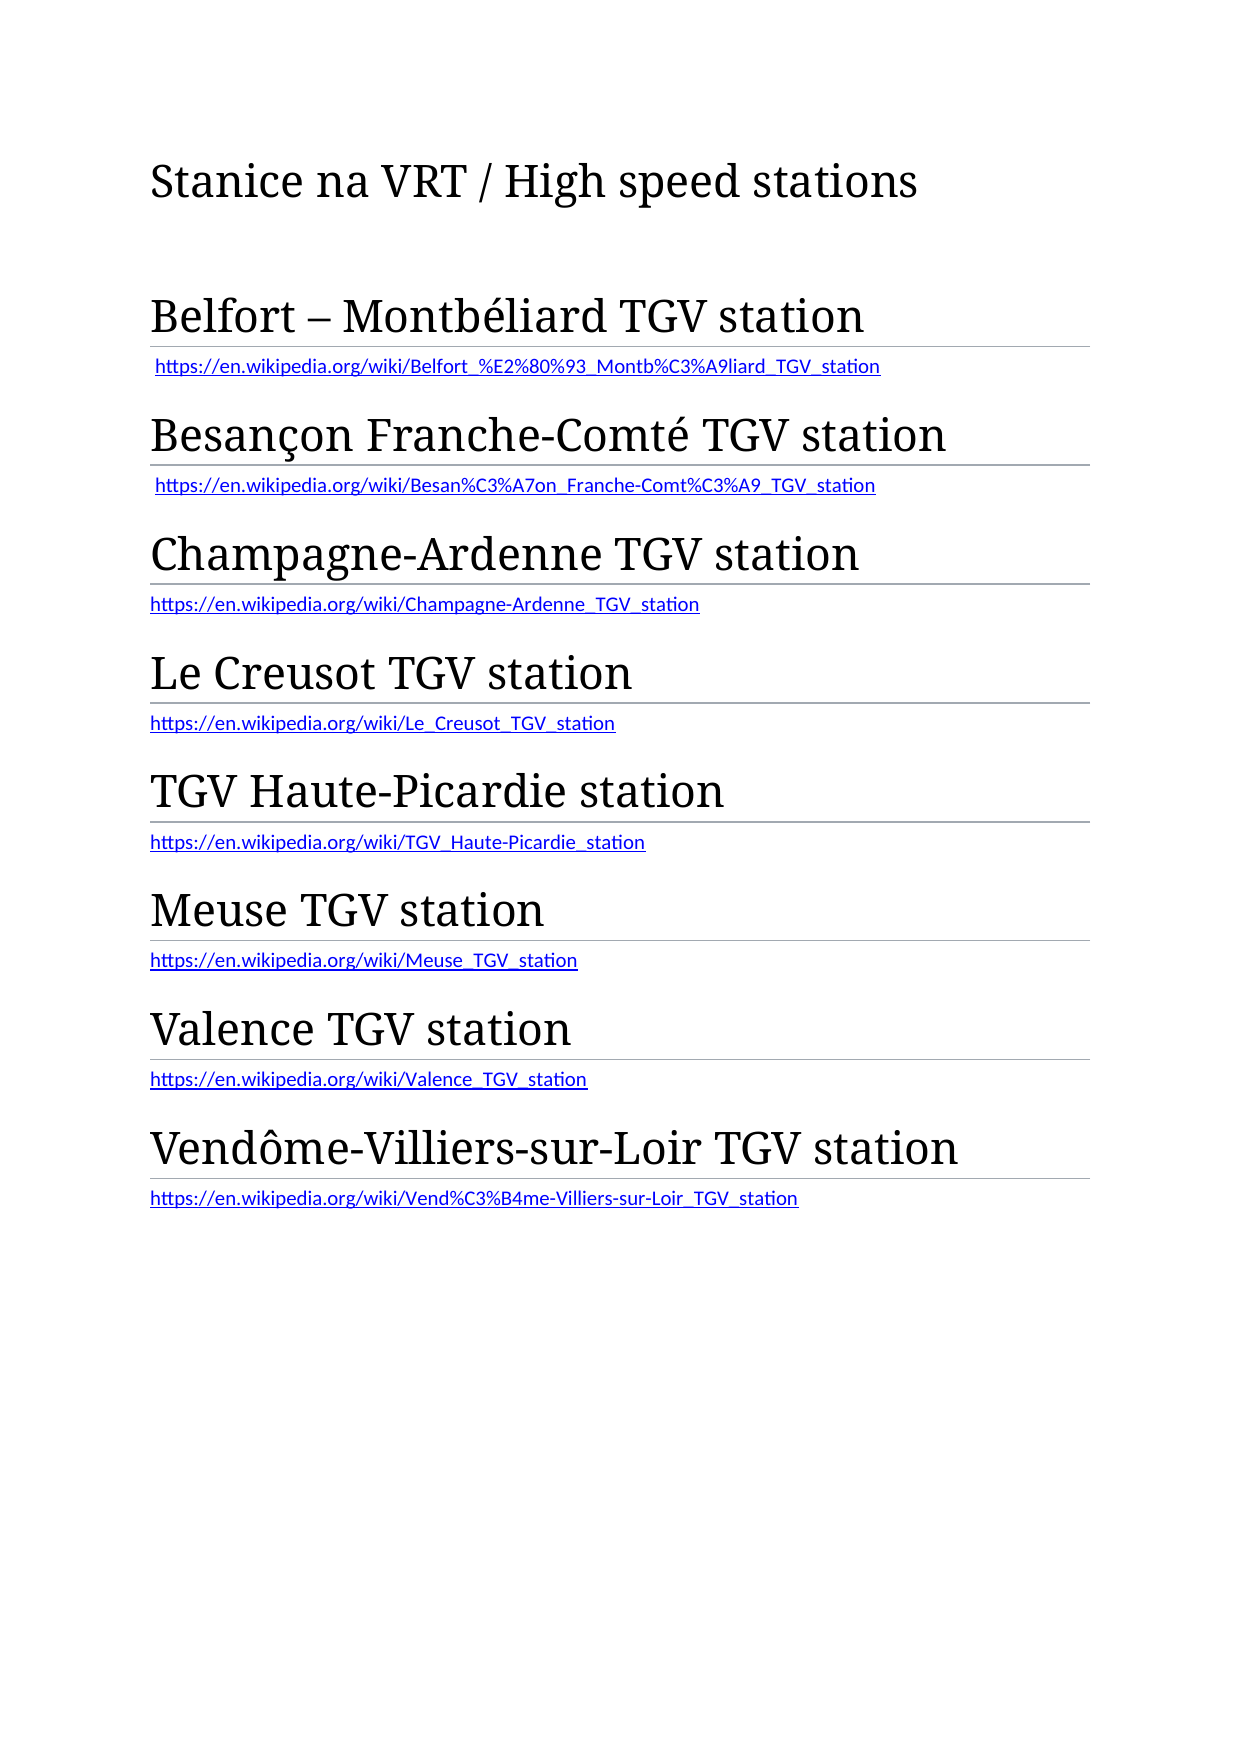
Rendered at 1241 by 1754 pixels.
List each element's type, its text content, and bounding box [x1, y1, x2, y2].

subtitle Besançon Franche-Comté TGV station [150, 403, 1090, 464]
text https://en.wikipedia.org/wiki/TGV_Haute-Picardie_station [150, 829, 1090, 854]
text https://en.wikipedia.org/wiki/Valence_TGV_station [150, 1067, 1090, 1092]
subtitle Meuse TGV station [150, 879, 1090, 940]
text https://en.wikipedia.org/wiki/Le_Creusot_TGV_station [150, 710, 1090, 735]
subtitle Belfort – Montbéliard TGV station [150, 284, 1090, 346]
subtitle TGV Haute-Picardie station [150, 760, 1090, 821]
subtitle Le Creusot TGV station [150, 641, 1090, 702]
subtitle Stanice na VRT / High speed stations [150, 150, 1090, 211]
text https://en.wikipedia.org/wiki/Vend%C3%B4me-Villiers-sur-Loir_TGV_station [150, 1185, 1090, 1211]
subtitle Champagne-Ardenne TGV station [150, 522, 1090, 583]
text https://en.wikipedia.org/wiki/Champagne-Ardenne_TGV_station [150, 591, 1090, 617]
text https://en.wikipedia.org/wiki/Belfort_%E2%80%93_Montb%C3%A9liard_TGV_station [150, 353, 1090, 379]
subtitle Vendôme-Villiers-sur-Loir TGV station [150, 1117, 1090, 1178]
subtitle Valence TGV station [150, 998, 1090, 1059]
text https://en.wikipedia.org/wiki/Meuse_TGV_station [150, 948, 1090, 973]
text https://en.wikipedia.org/wiki/Besan%C3%A7on_Franche-Comt%C3%A9_TGV_station [150, 472, 1090, 498]
